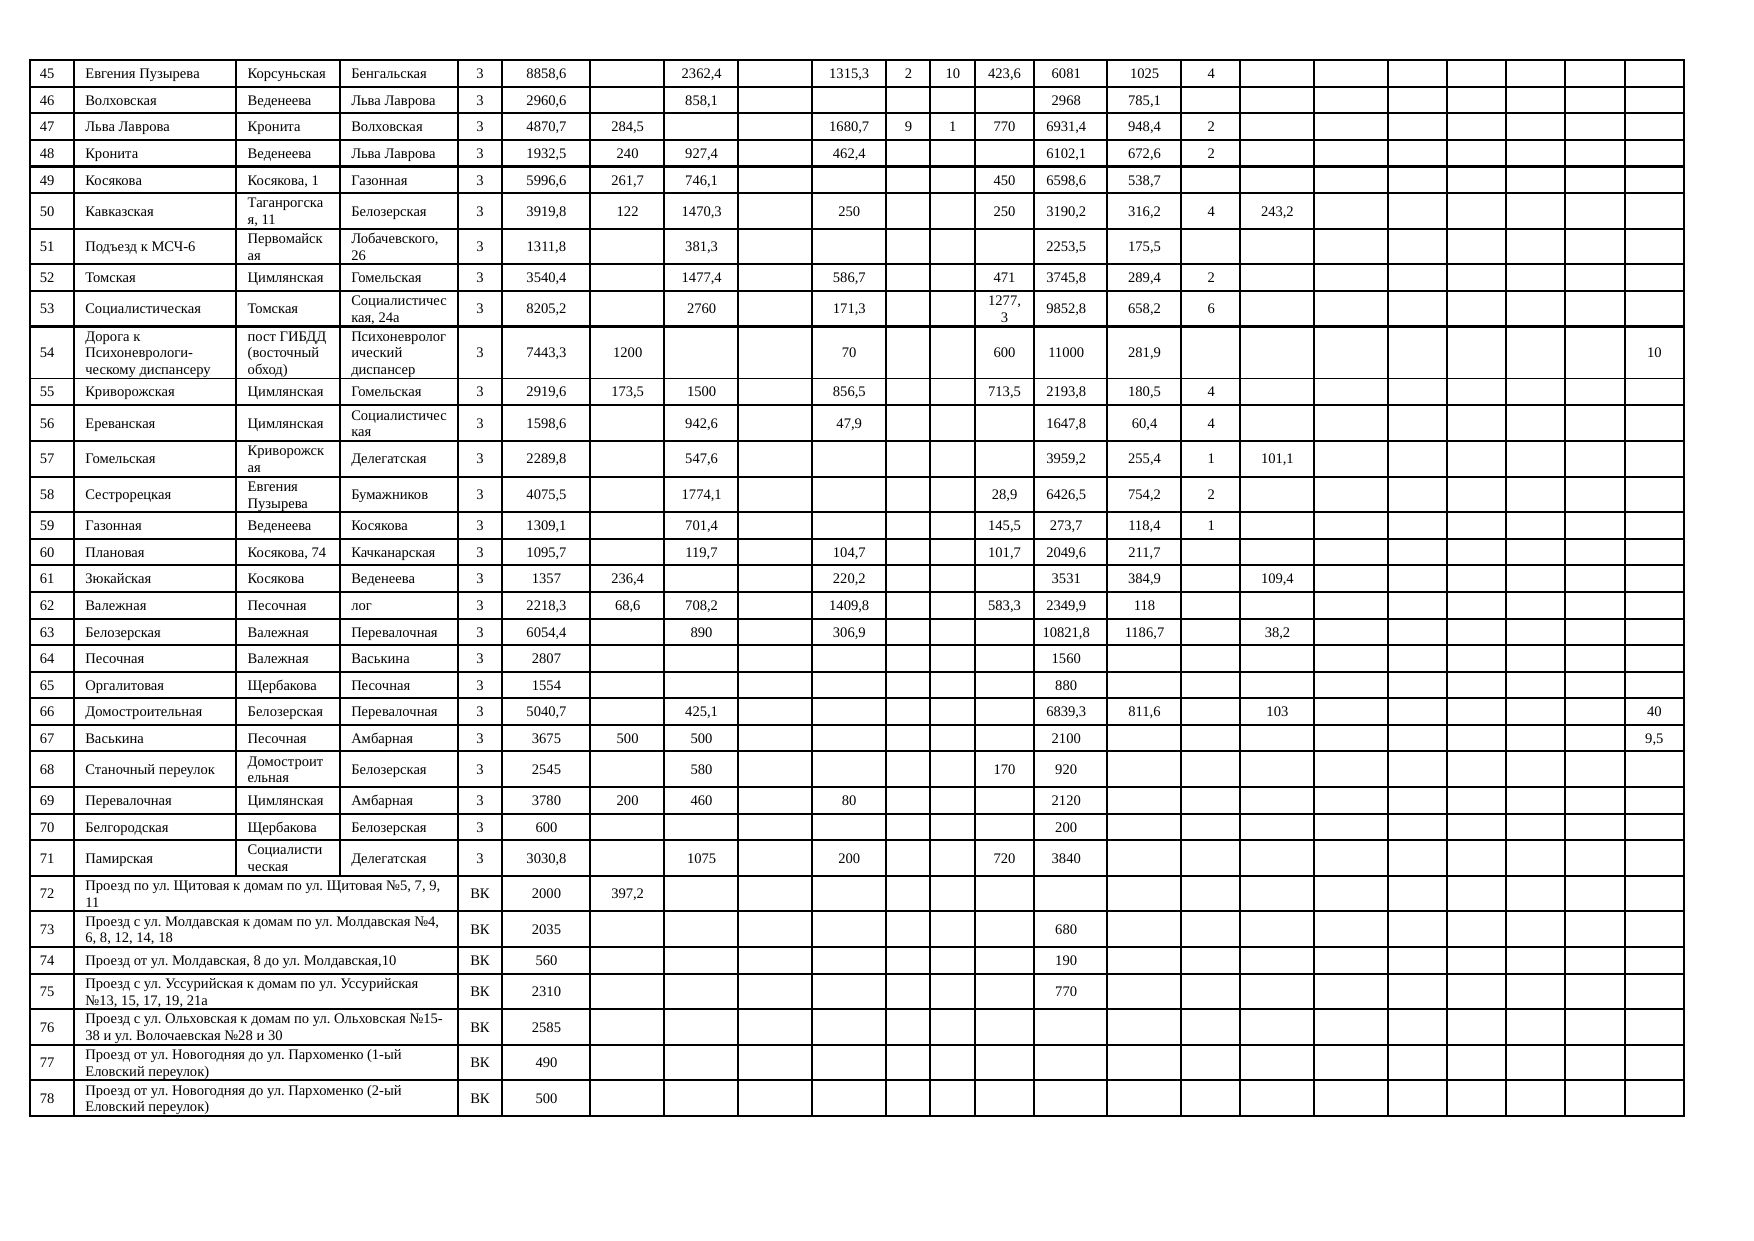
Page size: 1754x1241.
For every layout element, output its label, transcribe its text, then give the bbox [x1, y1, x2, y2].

table_cell [591, 88, 663, 112]
table_cell Оргалитовая [75, 673, 235, 697]
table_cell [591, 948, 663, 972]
table_cell [931, 88, 974, 112]
table_cell Газонная [75, 513, 235, 538]
table_cell 6 [1182, 292, 1239, 325]
table_cell 746,1 [665, 168, 737, 192]
table_cell [1566, 88, 1624, 112]
table_cell Кронита [75, 141, 235, 165]
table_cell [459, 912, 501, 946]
table_cell [887, 620, 929, 644]
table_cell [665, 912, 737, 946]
table_cell [1389, 141, 1446, 165]
table_cell [1182, 168, 1239, 192]
table_cell [1241, 88, 1313, 112]
table_cell [1448, 230, 1505, 263]
table_cell 64 [31, 646, 73, 671]
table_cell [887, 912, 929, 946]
table_cell Гомельская [341, 265, 457, 290]
table_cell [1507, 673, 1564, 697]
table_cell [1241, 877, 1313, 910]
table_cell Валежная [237, 646, 339, 671]
table_cell [1315, 442, 1387, 476]
table_cell [1389, 61, 1446, 86]
table_cell 122 [591, 194, 663, 227]
table_cell 4870,7 [503, 114, 589, 139]
table_cell [1315, 88, 1387, 112]
table_cell 175,5 [1108, 230, 1180, 263]
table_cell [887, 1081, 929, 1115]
table_cell [1448, 379, 1505, 404]
table_cell 3 [459, 540, 501, 564]
table_cell [591, 442, 663, 476]
table_cell 59 [31, 513, 73, 538]
table_cell Кавказская [75, 194, 235, 227]
table_cell [1626, 673, 1683, 697]
table_cell [1241, 513, 1313, 538]
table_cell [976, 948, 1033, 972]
table_cell [665, 646, 737, 671]
table_cell [1241, 646, 1313, 671]
table_cell Васькина [341, 646, 457, 671]
table_cell 1025 [1108, 61, 1180, 86]
table_cell Домостроительная [75, 699, 235, 724]
table_cell [931, 406, 974, 440]
table_cell [887, 566, 929, 591]
table_cell [1507, 726, 1564, 750]
table_cell 538,7 [1108, 168, 1180, 192]
table_cell [1315, 752, 1387, 786]
table_cell 500 [591, 726, 663, 750]
table_cell [1448, 194, 1505, 227]
table_cell 658,2 [1108, 292, 1180, 325]
table_cell 1186,7 [1108, 620, 1180, 644]
table_cell Евгения Пузырева [237, 478, 339, 511]
table_cell 171,3 [813, 292, 885, 325]
table_cell 180,5 [1108, 379, 1180, 404]
table_cell [1108, 815, 1180, 839]
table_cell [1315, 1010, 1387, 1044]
table_cell ВК [459, 877, 501, 910]
table_cell Проезд по ул. Щитовая к домам по ул. Щитовая №5, 7, 9, 11 [75, 877, 457, 910]
table_cell Песочная [341, 673, 457, 697]
table_cell [1448, 726, 1505, 750]
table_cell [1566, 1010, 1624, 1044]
table_cell [1507, 841, 1564, 874]
table_cell [1448, 328, 1505, 378]
table_cell [1241, 726, 1313, 750]
table_cell 1 [1182, 513, 1239, 538]
table_cell [1182, 566, 1239, 591]
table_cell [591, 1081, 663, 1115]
table_cell [1448, 406, 1505, 440]
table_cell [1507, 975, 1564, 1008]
table_cell 3 [459, 593, 501, 617]
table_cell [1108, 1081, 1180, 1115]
table_cell [1626, 292, 1683, 325]
table_cell [1315, 265, 1387, 290]
table_cell Песочная [237, 593, 339, 617]
table_cell [931, 328, 974, 378]
table_cell [1507, 566, 1564, 591]
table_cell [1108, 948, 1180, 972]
table_cell Цимлянская [237, 788, 339, 812]
table_cell 289,4 [1108, 265, 1180, 290]
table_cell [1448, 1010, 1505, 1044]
table_cell Зюкайская [75, 566, 235, 591]
table_cell [1108, 646, 1180, 671]
table_cell Плановая [75, 540, 235, 564]
table_cell 11000 [1035, 328, 1106, 378]
table_cell 62 [31, 593, 73, 617]
table_cell [1315, 292, 1387, 325]
table_cell [813, 877, 885, 910]
table_cell [1241, 292, 1313, 325]
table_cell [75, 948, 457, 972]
table_cell [1566, 168, 1624, 192]
table_cell [813, 442, 885, 476]
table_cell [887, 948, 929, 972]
table_cell Амбарная [341, 726, 457, 750]
table_cell 3 [459, 230, 501, 263]
table_cell [1448, 513, 1505, 538]
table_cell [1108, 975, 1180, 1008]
table_cell 6102,1 [1035, 141, 1106, 165]
table_cell 250 [813, 194, 885, 227]
table_cell [1389, 815, 1446, 839]
table_cell [976, 566, 1033, 591]
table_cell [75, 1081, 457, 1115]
table_cell Песочная [237, 726, 339, 750]
table_cell 672,6 [1108, 141, 1180, 165]
table_cell [931, 141, 974, 165]
table_cell Евгения Пузырева [75, 61, 235, 86]
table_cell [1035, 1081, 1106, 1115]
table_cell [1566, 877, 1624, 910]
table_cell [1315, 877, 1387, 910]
table_cell [1448, 841, 1505, 874]
table_cell Первомайская [237, 230, 339, 263]
table_cell Кронита [237, 114, 339, 139]
table_cell 770 [976, 114, 1033, 139]
table_cell [1566, 726, 1624, 750]
table_cell [1389, 442, 1446, 476]
table_cell 65 [31, 673, 73, 697]
table_cell [591, 699, 663, 724]
table_cell Валежная [237, 620, 339, 644]
table_cell 2960,6 [503, 88, 589, 112]
table_cell [813, 726, 885, 750]
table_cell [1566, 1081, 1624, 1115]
table_cell [591, 540, 663, 564]
table_cell [1182, 788, 1239, 812]
table_cell [1626, 566, 1683, 591]
table_cell 3 [459, 265, 501, 290]
table_cell [931, 478, 974, 511]
table_cell 63 [31, 620, 73, 644]
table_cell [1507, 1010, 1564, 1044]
table_cell [1315, 61, 1387, 86]
table_cell 4075,5 [503, 478, 589, 511]
table_cell [739, 877, 811, 910]
table_cell [1566, 265, 1624, 290]
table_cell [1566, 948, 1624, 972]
table_cell [887, 699, 929, 724]
table_cell [1241, 141, 1313, 165]
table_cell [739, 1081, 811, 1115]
table_cell 104,7 [813, 540, 885, 564]
table_cell [1566, 540, 1624, 564]
table_cell [1566, 788, 1624, 812]
table_cell [739, 328, 811, 378]
table_cell 2362,4 [665, 61, 737, 86]
table_cell 255,4 [1108, 442, 1180, 476]
table_cell [1507, 620, 1564, 644]
table_cell 145,5 [976, 513, 1033, 538]
table_cell [931, 194, 974, 227]
table_cell 1477,4 [665, 265, 737, 290]
table_cell [1389, 513, 1446, 538]
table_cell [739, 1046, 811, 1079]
table_cell [591, 406, 663, 440]
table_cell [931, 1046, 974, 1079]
table_cell 942,6 [665, 406, 737, 440]
table_cell [1566, 141, 1624, 165]
table_cell [887, 379, 929, 404]
table_cell [1315, 513, 1387, 538]
table_cell [739, 478, 811, 511]
table_cell 1932,5 [503, 141, 589, 165]
table_cell [1566, 114, 1624, 139]
table_cell [665, 673, 737, 697]
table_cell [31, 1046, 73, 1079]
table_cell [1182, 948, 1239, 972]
table_cell 200 [591, 788, 663, 812]
table_cell 701,4 [665, 513, 737, 538]
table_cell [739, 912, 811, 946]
table_cell [665, 566, 737, 591]
table_cell [1108, 877, 1180, 910]
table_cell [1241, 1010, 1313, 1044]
table_cell [739, 379, 811, 404]
table_cell [1389, 292, 1446, 325]
table_cell [739, 292, 811, 325]
table_cell 38,2 [1241, 620, 1313, 644]
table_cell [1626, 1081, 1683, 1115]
table_cell [1315, 620, 1387, 644]
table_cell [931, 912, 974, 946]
table_cell [665, 114, 737, 139]
table_cell Песочная [75, 646, 235, 671]
table_cell [931, 168, 974, 192]
table_cell Амбарная [341, 788, 457, 812]
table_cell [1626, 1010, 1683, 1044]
table_cell [887, 265, 929, 290]
table_cell Криворожская [75, 379, 235, 404]
table_cell Льва Лаврова [341, 141, 457, 165]
table_cell [1448, 815, 1505, 839]
table_cell 103 [1241, 699, 1313, 724]
table_cell 236,4 [591, 566, 663, 591]
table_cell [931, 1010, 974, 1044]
table_cell 2100 [1035, 726, 1106, 750]
table_cell [1566, 292, 1624, 325]
table_cell 109,4 [1241, 566, 1313, 591]
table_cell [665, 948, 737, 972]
table_cell [1389, 673, 1446, 697]
table_cell 3 [459, 752, 501, 786]
table_cell 2 [887, 61, 929, 86]
table_cell [1182, 646, 1239, 671]
table_cell 2349,9 [1035, 593, 1106, 617]
table_cell 9852,8 [1035, 292, 1106, 325]
table_cell [976, 406, 1033, 440]
table_cell 890 [665, 620, 737, 644]
table_cell 54 [31, 328, 73, 378]
table_cell [665, 877, 737, 910]
table_cell [1389, 620, 1446, 644]
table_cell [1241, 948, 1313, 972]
table_cell Льва Лаврова [341, 88, 457, 112]
table_cell [1315, 406, 1387, 440]
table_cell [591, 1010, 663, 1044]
table_cell [887, 292, 929, 325]
table_cell 200 [813, 841, 885, 874]
table_cell 3 [459, 478, 501, 511]
table_cell пост ГИБДД (восточный обход) [237, 328, 339, 378]
table_cell Косякова [341, 513, 457, 538]
table_cell 948,4 [1108, 114, 1180, 139]
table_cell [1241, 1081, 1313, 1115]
table_cell [931, 513, 974, 538]
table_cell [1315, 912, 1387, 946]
table_cell [1507, 379, 1564, 404]
table_cell 1 [1182, 442, 1239, 476]
table_cell [1507, 292, 1564, 325]
table_cell 4 [1182, 379, 1239, 404]
table_cell [1182, 841, 1239, 874]
table_cell [1108, 788, 1180, 812]
table_cell [1315, 230, 1387, 263]
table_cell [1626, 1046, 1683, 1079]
table_cell [1626, 593, 1683, 617]
table_cell [1448, 292, 1505, 325]
table_cell [976, 877, 1033, 910]
table_cell [931, 815, 974, 839]
table_cell [931, 292, 974, 325]
table_cell Цимлянская [237, 379, 339, 404]
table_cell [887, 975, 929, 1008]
table_cell [739, 88, 811, 112]
table_cell [1389, 265, 1446, 290]
table_cell 50 [31, 194, 73, 227]
table_cell 4 [1182, 61, 1239, 86]
table_cell [1315, 478, 1387, 511]
table_cell [1626, 540, 1683, 564]
table_cell [931, 699, 974, 724]
table_cell [813, 88, 885, 112]
table_cell [887, 646, 929, 671]
table_cell 8858,6 [503, 61, 589, 86]
table_cell Томская [75, 265, 235, 290]
table_cell [887, 168, 929, 192]
table_cell 68 [31, 752, 73, 786]
table_cell [1626, 379, 1683, 404]
table_cell 1409,8 [813, 593, 885, 617]
table_cell [591, 478, 663, 511]
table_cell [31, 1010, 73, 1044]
table_cell [887, 540, 929, 564]
table_cell 6839,3 [1035, 699, 1106, 724]
table_cell [887, 442, 929, 476]
table_cell [931, 540, 974, 564]
table_cell [931, 646, 974, 671]
table_cell Белозерская [341, 815, 457, 839]
table_cell [1241, 841, 1313, 874]
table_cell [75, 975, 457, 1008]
table_cell 3 [459, 292, 501, 325]
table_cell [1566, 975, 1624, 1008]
table_cell [591, 673, 663, 697]
table_cell 4 [1182, 194, 1239, 227]
table_cell [887, 194, 929, 227]
table_cell 3959,2 [1035, 442, 1106, 476]
table_cell [591, 61, 663, 86]
table_cell [1315, 194, 1387, 227]
table_cell 3 [459, 673, 501, 697]
table_cell [591, 513, 663, 538]
table_cell Дорога к Психоневрологи-ческому диспансеру [75, 328, 235, 378]
table_cell [739, 593, 811, 617]
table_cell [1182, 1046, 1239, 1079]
table_cell 3540,4 [503, 265, 589, 290]
table_cell [887, 406, 929, 440]
table_cell Белозерская [341, 752, 457, 786]
table_cell [591, 230, 663, 263]
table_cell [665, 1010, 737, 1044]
table_cell [1389, 726, 1446, 750]
table_cell 3919,8 [503, 194, 589, 227]
table_cell Качканарская [341, 540, 457, 564]
table_cell 1554 [503, 673, 589, 697]
table_cell 6598,6 [1035, 168, 1106, 192]
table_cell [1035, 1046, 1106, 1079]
table_cell [1241, 540, 1313, 564]
table_cell 316,2 [1108, 194, 1180, 227]
table_cell [813, 513, 885, 538]
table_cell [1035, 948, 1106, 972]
table_cell 500 [665, 726, 737, 750]
table_cell [1566, 513, 1624, 538]
table_cell 471 [976, 265, 1033, 290]
table_cell [1566, 379, 1624, 404]
table_cell 71 [31, 841, 73, 874]
table_cell [739, 673, 811, 697]
table_cell 2 [1182, 114, 1239, 139]
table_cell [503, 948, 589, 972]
table_cell 785,1 [1108, 88, 1180, 112]
table_cell 2049,6 [1035, 540, 1106, 564]
table_cell 6426,5 [1035, 478, 1106, 511]
table_cell 119,7 [665, 540, 737, 564]
table_cell [1315, 841, 1387, 874]
table_cell 1095,7 [503, 540, 589, 564]
table_cell [1241, 265, 1313, 290]
table_cell [1241, 673, 1313, 697]
table_cell [1507, 478, 1564, 511]
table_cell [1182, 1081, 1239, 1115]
table_cell [1448, 442, 1505, 476]
table_cell [1315, 699, 1387, 724]
table_cell [1626, 61, 1683, 86]
table_cell 170 [976, 752, 1033, 786]
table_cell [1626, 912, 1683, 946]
table_cell 40 [1626, 699, 1683, 724]
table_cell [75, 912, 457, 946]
table_cell 384,9 [1108, 566, 1180, 591]
table_cell [1507, 406, 1564, 440]
table_cell Волховская [341, 114, 457, 139]
table_cell 858,1 [665, 88, 737, 112]
table_cell [813, 478, 885, 511]
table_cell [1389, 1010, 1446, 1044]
table_cell [1315, 114, 1387, 139]
table_cell Таганрогская, 11 [237, 194, 339, 227]
table_cell 1680,7 [813, 114, 885, 139]
table_cell 3 [459, 726, 501, 750]
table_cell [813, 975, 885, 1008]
table_cell Домостроительная [237, 752, 339, 786]
table_cell 3 [459, 114, 501, 139]
table_cell [1182, 752, 1239, 786]
table_cell [1626, 265, 1683, 290]
table_cell 52 [31, 265, 73, 290]
table_cell [1182, 815, 1239, 839]
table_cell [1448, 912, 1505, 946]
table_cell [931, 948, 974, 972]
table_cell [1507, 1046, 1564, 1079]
table_cell [1315, 815, 1387, 839]
table_cell 173,5 [591, 379, 663, 404]
table_cell [1315, 328, 1387, 378]
table_cell 1774,1 [665, 478, 737, 511]
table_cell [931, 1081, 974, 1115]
table_cell Перевалочная [341, 620, 457, 644]
table_cell 60 [31, 540, 73, 564]
table_cell Бумажников [341, 478, 457, 511]
table_cell Корсуньская [237, 61, 339, 86]
table_cell [1566, 841, 1624, 874]
table_cell 1357 [503, 566, 589, 591]
table_cell Социалистическая [341, 406, 457, 440]
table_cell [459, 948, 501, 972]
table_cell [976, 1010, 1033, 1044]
table_cell [1507, 328, 1564, 378]
table_cell Памирская [75, 841, 235, 874]
table_cell [1448, 752, 1505, 786]
table_cell [1315, 168, 1387, 192]
table_cell [931, 442, 974, 476]
table_cell [1448, 265, 1505, 290]
table_cell 600 [503, 815, 589, 839]
table_cell [1626, 841, 1683, 874]
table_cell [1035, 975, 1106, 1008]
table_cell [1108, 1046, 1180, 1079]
table_cell 68,6 [591, 593, 663, 617]
table_cell [1507, 168, 1564, 192]
table_cell Бенгальская [341, 61, 457, 86]
table_cell [813, 699, 885, 724]
table_cell 2120 [1035, 788, 1106, 812]
table_cell 70 [813, 328, 885, 378]
table_cell Подъезд к МСЧ-6 [75, 230, 235, 263]
table_cell [1507, 593, 1564, 617]
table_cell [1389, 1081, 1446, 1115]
table_cell [1507, 513, 1564, 538]
table_cell Сестрорецкая [75, 478, 235, 511]
table_cell 3 [459, 788, 501, 812]
table_cell [976, 815, 1033, 839]
table_cell [739, 194, 811, 227]
table_cell 61 [31, 566, 73, 591]
table_cell [1389, 752, 1446, 786]
table_cell [813, 168, 885, 192]
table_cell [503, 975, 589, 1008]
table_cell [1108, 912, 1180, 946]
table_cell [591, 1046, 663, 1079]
table_cell [1507, 442, 1564, 476]
table_cell [1566, 566, 1624, 591]
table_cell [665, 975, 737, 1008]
table_cell [1108, 673, 1180, 697]
table_cell [1389, 168, 1446, 192]
table_cell [1108, 726, 1180, 750]
table_cell 3 [459, 328, 501, 378]
table_cell [739, 265, 811, 290]
table_cell Газонная [341, 168, 457, 192]
table_cell [1182, 88, 1239, 112]
table_cell Щербакова [237, 673, 339, 697]
table_cell 5996,6 [503, 168, 589, 192]
table_cell [739, 114, 811, 139]
table_cell [591, 265, 663, 290]
table_cell [1626, 406, 1683, 440]
table_cell [739, 230, 811, 263]
table_cell [1241, 478, 1313, 511]
table_cell [1507, 646, 1564, 671]
table_cell [665, 328, 737, 378]
table_cell [1566, 194, 1624, 227]
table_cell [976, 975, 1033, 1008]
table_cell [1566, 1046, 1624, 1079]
table_cell [739, 566, 811, 591]
table_cell [1507, 230, 1564, 263]
table_cell 1277,3 [976, 292, 1033, 325]
table_cell [887, 593, 929, 617]
table_cell Социалистическая [237, 841, 339, 874]
table_cell 53 [31, 292, 73, 325]
table_cell 2968 [1035, 88, 1106, 112]
table_cell [976, 230, 1033, 263]
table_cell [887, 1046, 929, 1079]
table_cell [591, 752, 663, 786]
table_cell [1566, 673, 1624, 697]
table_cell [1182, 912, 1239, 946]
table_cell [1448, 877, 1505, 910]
table_cell 118 [1108, 593, 1180, 617]
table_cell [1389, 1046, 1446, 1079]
table_cell 6081 [1035, 61, 1106, 86]
table_cell [739, 815, 811, 839]
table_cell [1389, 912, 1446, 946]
table_cell [887, 513, 929, 538]
table_cell [1241, 168, 1313, 192]
table_cell [976, 646, 1033, 671]
table_cell [1241, 815, 1313, 839]
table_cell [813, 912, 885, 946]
table_cell [591, 292, 663, 325]
table_cell [1626, 230, 1683, 263]
table_cell Белозерская [237, 699, 339, 724]
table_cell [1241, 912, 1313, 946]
table_cell [1241, 788, 1313, 812]
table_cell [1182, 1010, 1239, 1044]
table_cell [1389, 646, 1446, 671]
table_cell [1389, 478, 1446, 511]
table_cell [739, 540, 811, 564]
table_cell 1200 [591, 328, 663, 378]
table_cell [887, 815, 929, 839]
table_cell [1389, 88, 1446, 112]
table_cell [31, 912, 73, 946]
table_cell 281,9 [1108, 328, 1180, 378]
table_cell [887, 841, 929, 874]
table_cell 1075 [665, 841, 737, 874]
table_cell [813, 752, 885, 786]
table_cell 3 [459, 513, 501, 538]
table_cell [739, 141, 811, 165]
table_cell 3 [459, 406, 501, 440]
table_cell 55 [31, 379, 73, 404]
table_cell 10 [931, 61, 974, 86]
table_cell 2760 [665, 292, 737, 325]
table_cell [1389, 566, 1446, 591]
table_cell [931, 379, 974, 404]
table_cell 920 [1035, 752, 1106, 786]
table_cell Васькина [75, 726, 235, 750]
table_cell 1309,1 [503, 513, 589, 538]
table_cell Веденеева [341, 566, 457, 591]
table_cell 586,7 [813, 265, 885, 290]
table_cell [1315, 379, 1387, 404]
table_cell 3 [459, 699, 501, 724]
table_cell [1566, 815, 1624, 839]
table_cell Перевалочная [341, 699, 457, 724]
table_cell 70 [31, 815, 73, 839]
table_cell [976, 726, 1033, 750]
table_cell Цимлянская [237, 265, 339, 290]
table_cell 56 [31, 406, 73, 440]
table_cell 9,5 [1626, 726, 1683, 750]
table_cell [931, 752, 974, 786]
table_cell [1507, 265, 1564, 290]
table_cell 200 [1035, 815, 1106, 839]
table_cell [1566, 752, 1624, 786]
table_cell [1241, 114, 1313, 139]
table_cell Веденеева [237, 513, 339, 538]
table_cell [1241, 593, 1313, 617]
table_cell [1448, 540, 1505, 564]
table_cell 3 [459, 168, 501, 192]
table_cell 4 [1182, 406, 1239, 440]
table_cell [1315, 141, 1387, 165]
table_cell [739, 752, 811, 786]
table_cell [1448, 141, 1505, 165]
table_cell 51 [31, 230, 73, 263]
table_cell [665, 815, 737, 839]
table_cell [1241, 61, 1313, 86]
table_cell [887, 752, 929, 786]
table_cell 3 [459, 646, 501, 671]
table_cell [931, 673, 974, 697]
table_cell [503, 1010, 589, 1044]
table_cell 1 [931, 114, 974, 139]
table_cell 2193,8 [1035, 379, 1106, 404]
table_cell [1507, 699, 1564, 724]
table_cell 3 [459, 379, 501, 404]
table_cell [1182, 726, 1239, 750]
table_cell Социалистическая, 24а [341, 292, 457, 325]
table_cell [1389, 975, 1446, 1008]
table_cell 423,6 [976, 61, 1033, 86]
table_cell 46 [31, 88, 73, 112]
table_cell [1626, 815, 1683, 839]
table_cell [976, 141, 1033, 165]
table_cell Косякова, 74 [237, 540, 339, 564]
table_cell [1182, 230, 1239, 263]
table_cell [1626, 620, 1683, 644]
table_cell [1566, 620, 1624, 644]
table_cell 1470,3 [665, 194, 737, 227]
table_cell 3 [459, 88, 501, 112]
table_cell [1108, 841, 1180, 874]
table_cell 2919,6 [503, 379, 589, 404]
table_cell Валежная [75, 593, 235, 617]
table_cell [1389, 788, 1446, 812]
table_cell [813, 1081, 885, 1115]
table_cell [1182, 593, 1239, 617]
table_cell Волховская [75, 88, 235, 112]
table_cell 211,7 [1108, 540, 1180, 564]
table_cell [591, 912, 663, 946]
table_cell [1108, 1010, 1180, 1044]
table_cell [1315, 788, 1387, 812]
table_cell [1241, 230, 1313, 263]
table_cell 57 [31, 442, 73, 476]
table_cell [1448, 593, 1505, 617]
table_cell [1448, 646, 1505, 671]
table_cell 2253,5 [1035, 230, 1106, 263]
table_cell [1566, 699, 1624, 724]
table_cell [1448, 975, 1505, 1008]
table_cell [976, 788, 1033, 812]
table_cell Веденеева [237, 88, 339, 112]
table_cell 2218,3 [503, 593, 589, 617]
table_cell [887, 877, 929, 910]
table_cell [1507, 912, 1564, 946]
table_cell 3030,8 [503, 841, 589, 874]
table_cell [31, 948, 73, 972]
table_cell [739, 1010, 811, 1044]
table_cell 460 [665, 788, 737, 812]
table_cell [1389, 593, 1446, 617]
table_cell Щербакова [237, 815, 339, 839]
table_cell [739, 841, 811, 874]
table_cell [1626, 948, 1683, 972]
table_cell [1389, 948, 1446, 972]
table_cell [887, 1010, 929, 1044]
table_cell [739, 513, 811, 538]
table_cell [813, 646, 885, 671]
table_cell [1626, 442, 1683, 476]
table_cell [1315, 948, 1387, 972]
table_cell [1315, 566, 1387, 591]
table_cell [1507, 788, 1564, 812]
table_cell [887, 230, 929, 263]
table_cell [976, 620, 1033, 644]
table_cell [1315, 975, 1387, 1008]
table_cell [976, 673, 1033, 697]
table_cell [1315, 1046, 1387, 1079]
table_cell 284,5 [591, 114, 663, 139]
table_cell [1108, 752, 1180, 786]
table_cell [1389, 841, 1446, 874]
table_cell [1389, 379, 1446, 404]
table_cell 3 [459, 61, 501, 86]
table_cell 6054,4 [503, 620, 589, 644]
table_cell [1626, 788, 1683, 812]
table_cell [931, 230, 974, 263]
table_cell 60,4 [1108, 406, 1180, 440]
table_cell [1389, 114, 1446, 139]
table_cell 1500 [665, 379, 737, 404]
table_cell 58 [31, 478, 73, 511]
table_cell 3 [459, 194, 501, 227]
table_cell 2807 [503, 646, 589, 671]
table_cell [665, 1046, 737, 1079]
table_cell [1389, 699, 1446, 724]
table_cell 3 [459, 841, 501, 874]
table_cell [1315, 646, 1387, 671]
table_cell [1315, 540, 1387, 564]
table_cell 3 [459, 620, 501, 644]
table_cell [1626, 646, 1683, 671]
table_cell Белозерская [341, 194, 457, 227]
table_cell 243,2 [1241, 194, 1313, 227]
table_cell 2289,8 [503, 442, 589, 476]
table_cell [1448, 699, 1505, 724]
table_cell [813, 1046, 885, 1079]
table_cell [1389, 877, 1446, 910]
table_cell 583,3 [976, 593, 1033, 617]
table_cell [887, 141, 929, 165]
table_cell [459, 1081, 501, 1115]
table_cell [931, 593, 974, 617]
table_cell Белозерская [75, 620, 235, 644]
table_cell лог [341, 593, 457, 617]
table_cell [591, 841, 663, 874]
table_cell [1566, 646, 1624, 671]
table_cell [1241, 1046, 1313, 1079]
table_cell 856,5 [813, 379, 885, 404]
table_cell Ереванская [75, 406, 235, 440]
table_cell [1626, 752, 1683, 786]
table_cell 1560 [1035, 646, 1106, 671]
table_cell 3531 [1035, 566, 1106, 591]
table_cell 48 [31, 141, 73, 165]
table_cell [1626, 141, 1683, 165]
table_cell [739, 620, 811, 644]
table_cell 547,6 [665, 442, 737, 476]
table_cell [931, 265, 974, 290]
table_cell 2000 [503, 877, 589, 910]
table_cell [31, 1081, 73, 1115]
table_cell [739, 442, 811, 476]
table_cell 3840 [1035, 841, 1106, 874]
table_cell [1626, 478, 1683, 511]
table_cell 462,4 [813, 141, 885, 165]
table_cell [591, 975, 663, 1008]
table_cell [976, 699, 1033, 724]
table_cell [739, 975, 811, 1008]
table_cell 47,9 [813, 406, 885, 440]
table_cell [1182, 540, 1239, 564]
table_cell 811,6 [1108, 699, 1180, 724]
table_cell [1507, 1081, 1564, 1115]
table_cell 66 [31, 699, 73, 724]
table_cell [1448, 620, 1505, 644]
table_cell Делегатская [341, 442, 457, 476]
table_cell [1507, 88, 1564, 112]
table_cell [1626, 168, 1683, 192]
table_cell [1566, 61, 1624, 86]
table_cell [1315, 673, 1387, 697]
table_cell [976, 442, 1033, 476]
table_cell [1507, 815, 1564, 839]
table_cell 10821,8 [1035, 620, 1106, 644]
table_cell 2545 [503, 752, 589, 786]
table_cell [739, 726, 811, 750]
table_cell 754,2 [1108, 478, 1180, 511]
table_cell [976, 88, 1033, 112]
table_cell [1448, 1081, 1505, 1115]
table_cell Белгородская [75, 815, 235, 839]
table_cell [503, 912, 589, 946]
table_cell Косякова, 1 [237, 168, 339, 192]
table_cell [1315, 593, 1387, 617]
table_cell [1626, 114, 1683, 139]
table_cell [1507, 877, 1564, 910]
table_cell [1389, 540, 1446, 564]
table_cell [887, 673, 929, 697]
table_cell [1182, 673, 1239, 697]
table_cell 1311,8 [503, 230, 589, 263]
table_cell [1448, 478, 1505, 511]
table_cell 7443,3 [503, 328, 589, 378]
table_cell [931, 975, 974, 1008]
table_cell Социалистическая [75, 292, 235, 325]
table_cell [1507, 141, 1564, 165]
table_cell 3745,8 [1035, 265, 1106, 290]
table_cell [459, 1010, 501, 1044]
table_cell [1241, 379, 1313, 404]
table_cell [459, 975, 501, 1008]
table_cell [1448, 788, 1505, 812]
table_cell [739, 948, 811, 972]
table_cell 273,7 [1035, 513, 1106, 538]
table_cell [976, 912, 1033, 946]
table_cell Косякова [237, 566, 339, 591]
table_cell [1448, 566, 1505, 591]
table_cell 45 [31, 61, 73, 86]
table_cell [1448, 88, 1505, 112]
table_cell Льва Лаврова [75, 114, 235, 139]
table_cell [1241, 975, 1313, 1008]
table_cell 261,7 [591, 168, 663, 192]
table_cell 3 [459, 815, 501, 839]
table_cell 713,5 [976, 379, 1033, 404]
table_cell 6931,4 [1035, 114, 1106, 139]
table_cell 220,2 [813, 566, 885, 591]
table_cell [591, 815, 663, 839]
table_cell 720 [976, 841, 1033, 874]
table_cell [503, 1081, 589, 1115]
table_cell 3675 [503, 726, 589, 750]
table_cell Делегатская [341, 841, 457, 874]
table_cell [591, 646, 663, 671]
table_cell 240 [591, 141, 663, 165]
table_cell 3190,2 [1035, 194, 1106, 227]
table_cell [1626, 88, 1683, 112]
table_cell [1507, 540, 1564, 564]
table_cell [813, 230, 885, 263]
table_cell [739, 788, 811, 812]
table_cell 3 [459, 442, 501, 476]
table_cell [931, 877, 974, 910]
table_cell [739, 168, 811, 192]
table_cell [887, 726, 929, 750]
table_cell 72 [31, 877, 73, 910]
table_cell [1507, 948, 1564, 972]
table_cell 450 [976, 168, 1033, 192]
table_cell [1389, 328, 1446, 378]
table_cell [1507, 61, 1564, 86]
table_cell [1315, 726, 1387, 750]
table_cell [1448, 61, 1505, 86]
table_cell Томская [237, 292, 339, 325]
table_cell 580 [665, 752, 737, 786]
table_cell [1389, 230, 1446, 263]
table_cell 10 [1626, 328, 1683, 378]
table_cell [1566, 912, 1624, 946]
table_cell 2 [1182, 265, 1239, 290]
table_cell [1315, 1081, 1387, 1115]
table_cell [1448, 168, 1505, 192]
table_cell Цимлянская [237, 406, 339, 440]
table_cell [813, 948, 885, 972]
table_cell Станочный переулок [75, 752, 235, 786]
table_cell 28,9 [976, 478, 1033, 511]
table_cell [887, 328, 929, 378]
table_cell Психоневрологический диспансер [341, 328, 457, 378]
table_cell 8205,2 [503, 292, 589, 325]
table_cell [813, 673, 885, 697]
table_cell [739, 646, 811, 671]
table_cell [1566, 478, 1624, 511]
table_cell [1566, 406, 1624, 440]
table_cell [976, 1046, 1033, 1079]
table_cell 425,1 [665, 699, 737, 724]
table_cell Веденеева [237, 141, 339, 165]
table_cell 69 [31, 788, 73, 812]
table_cell Криворожская [237, 442, 339, 476]
table_cell [1448, 114, 1505, 139]
table_cell Гомельская [341, 379, 457, 404]
table_cell [1389, 194, 1446, 227]
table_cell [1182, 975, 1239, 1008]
table_cell [1626, 513, 1683, 538]
table_cell 80 [813, 788, 885, 812]
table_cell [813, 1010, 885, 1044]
table_cell [1566, 230, 1624, 263]
table_cell [739, 699, 811, 724]
table_cell [1626, 194, 1683, 227]
table_cell 49 [31, 168, 73, 192]
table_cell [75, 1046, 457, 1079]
table_cell Перевалочная [75, 788, 235, 812]
table_cell 2 [1182, 478, 1239, 511]
table_cell 47 [31, 114, 73, 139]
table_cell [1182, 877, 1239, 910]
table_cell 927,4 [665, 141, 737, 165]
table_cell Лобачевского, 26 [341, 230, 457, 263]
table_cell 880 [1035, 673, 1106, 697]
table_cell [1241, 406, 1313, 440]
table_cell 250 [976, 194, 1033, 227]
table_cell Косякова [75, 168, 235, 192]
table_cell [931, 726, 974, 750]
table_cell [1448, 673, 1505, 697]
table_cell 1315,3 [813, 61, 885, 86]
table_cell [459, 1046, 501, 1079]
table_cell [813, 815, 885, 839]
table_cell [739, 61, 811, 86]
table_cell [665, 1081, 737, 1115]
table_cell Гомельская [75, 442, 235, 476]
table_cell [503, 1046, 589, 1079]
table_cell [1507, 752, 1564, 786]
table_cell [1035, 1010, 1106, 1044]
table_cell 5040,7 [503, 699, 589, 724]
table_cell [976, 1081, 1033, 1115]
table_cell [1566, 593, 1624, 617]
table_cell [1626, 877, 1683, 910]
table_cell [739, 406, 811, 440]
table_cell [887, 788, 929, 812]
table_cell [1566, 328, 1624, 378]
table_cell [931, 566, 974, 591]
table_cell 1598,6 [503, 406, 589, 440]
table_cell [887, 88, 929, 112]
table_cell 3 [459, 566, 501, 591]
table_cell [931, 841, 974, 874]
table_cell 67 [31, 726, 73, 750]
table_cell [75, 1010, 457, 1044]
table_cell 381,3 [665, 230, 737, 263]
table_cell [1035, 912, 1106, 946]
table_cell [1566, 442, 1624, 476]
table_cell 600 [976, 328, 1033, 378]
table_cell [1241, 752, 1313, 786]
table_cell 101,1 [1241, 442, 1313, 476]
table_cell [1507, 114, 1564, 139]
table_cell 118,4 [1108, 513, 1180, 538]
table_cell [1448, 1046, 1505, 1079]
table_cell 2 [1182, 141, 1239, 165]
table_cell 3 [459, 141, 501, 165]
table_cell 306,9 [813, 620, 885, 644]
table_cell [1241, 328, 1313, 378]
table_cell [887, 478, 929, 511]
table_cell 397,2 [591, 877, 663, 910]
table_cell [1182, 620, 1239, 644]
table_cell [1182, 328, 1239, 378]
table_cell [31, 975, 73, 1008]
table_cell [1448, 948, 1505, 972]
table_cell 9 [887, 114, 929, 139]
table_cell [931, 788, 974, 812]
table_cell [1389, 406, 1446, 440]
table_cell 1647,8 [1035, 406, 1106, 440]
table_cell [1182, 699, 1239, 724]
table_cell 708,2 [665, 593, 737, 617]
table_cell [1507, 194, 1564, 227]
table_cell 101,7 [976, 540, 1033, 564]
table_cell [1035, 877, 1106, 910]
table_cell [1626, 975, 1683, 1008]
table_cell [931, 620, 974, 644]
table_cell [591, 620, 663, 644]
table_cell 3780 [503, 788, 589, 812]
